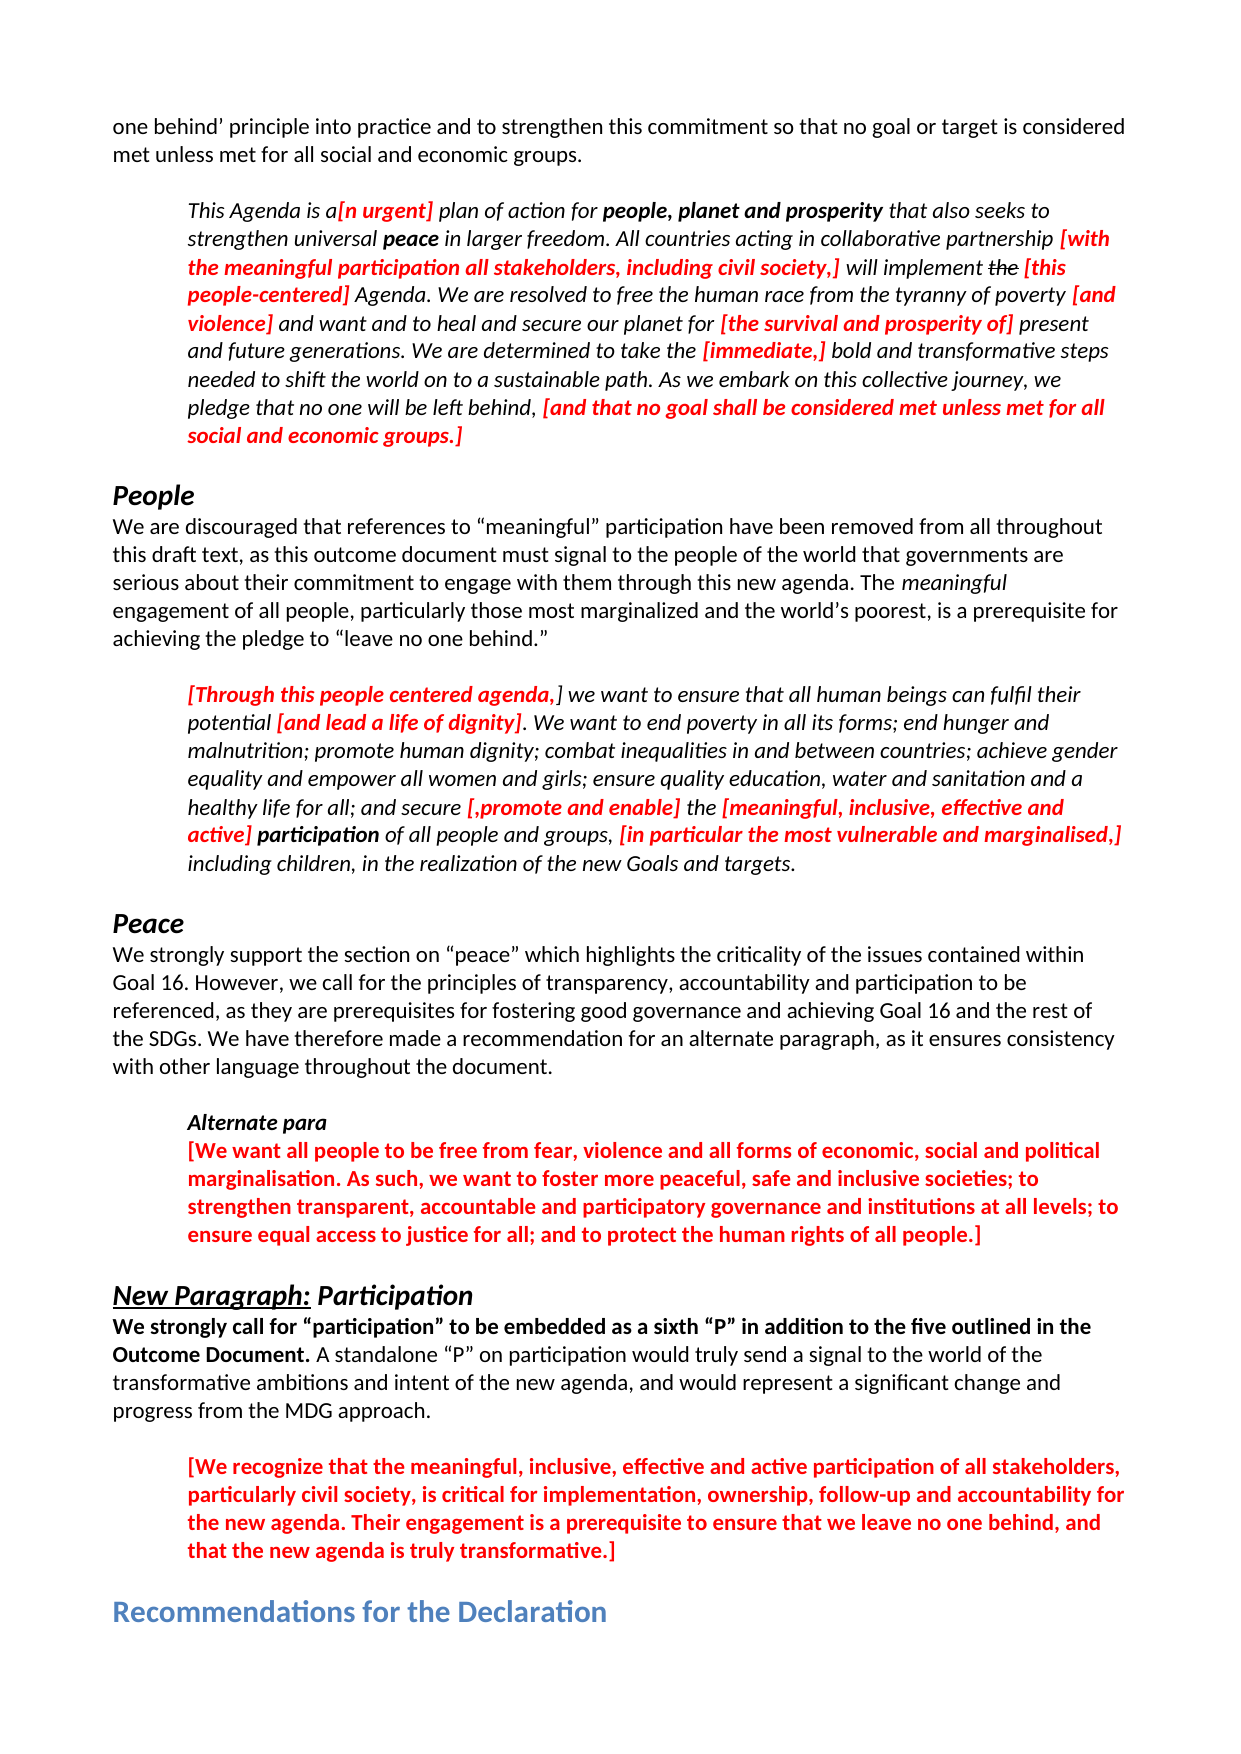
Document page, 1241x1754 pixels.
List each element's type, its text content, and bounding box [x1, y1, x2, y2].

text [112, 112, 1128, 168]
text We strongly call for “participation” to be embedded as a sixth “P” in addition to the five outlined in the Outcome Document. A standalone “P” on participation would truly send a signal to the world of the transformative ambitions and intent of the new agenda, and would represent a significant change and progress from the MDG approach. [112, 1312, 1128, 1424]
text [We want all people to be free from fear, violence and all forms of economic, social and political marginalisation. As such, we want to foster more peaceful, safe and inclusive societies; to strengthen transparent, accountable and participatory governance and institutions at all levels; to ensure equal access to justice for all; and to protect the human rights of all people.] [187, 1136, 1128, 1248]
text This Agenda is a[n urgent] plan of action for people, planet and prosperity that also seeks to strengthen universal peace in larger freedom. All countries acting in collaborative partnership [with the meaningful participation all stakeholders, including civil society,] will implement the [this people-centered] Agenda. We are resolved to free the human race from the tyranny of poverty [and violence] and want and to heal and secure our planet for [the survival and prosperity of] present and future generations. We are determined to take the [immediate,] bold and transformative steps needed to shift the world on to a sustainable path. As we embark on this collective journey, we pledge that no one will be left behind, [and that no goal shall be considered met unless met for all social and economic groups.] [187, 197, 1128, 449]
text We strongly support the section on “peace” which highlights the criticality of the issues contained within Goal 16. However, we call for the principles of transparency, accountability and participation to be referenced, as they are prerequisites for fostering good governance and achieving Goal 16 and the rest of the SDGs. We have therefore made a recommendation for an alternate paragraph, as it ensures consistency with other language throughout the document. [112, 940, 1128, 1080]
text We are discouraged that references to “meaningful” participation have been removed from all throughout this draft text, as this outcome document must signal to the people of the world that governments are serious about their commitment to engage with them through this new agenda. The meaningful engagement of all people, particularly those most marginalized and the world’s poorest, is a prerequisite for achieving the pledge to “leave no one behind.” [112, 512, 1128, 652]
text Alternate para [187, 1108, 1128, 1136]
text [Through this people centered agenda,] we want to ensure that all human beings can fulfil their potential [and lead a life of dignity]. We want to end poverty in all its forms; end hunger and malnutrition; promote human dignity; combat inequalities in and between countries; achieve gender equality and empower all women and girls; ensure quality education, water and sanitation and a healthy life for all; and secure [,promote and enable] the [meaningful, inclusive, effective and active] participation of all people and groups, [in particular the most vulnerable and marginalised,] including children, in the realization of the new Goals and targets. [187, 681, 1128, 877]
text [We recognize that the meaningful, inclusive, effective and active participation of all stakeholders, particularly civil society, is critical for implementation, ownership, follow-up and accountability for the new agenda. Their engagement is a prerequisite to ensure that we leave no one behind, and that the new agenda is truly transformative.] [187, 1452, 1128, 1564]
text Peace [112, 905, 1128, 940]
text People [112, 477, 1128, 512]
text New Paragraph: Participation [112, 1277, 1128, 1312]
text Recommendations for the Declaration [112, 1592, 1128, 1631]
